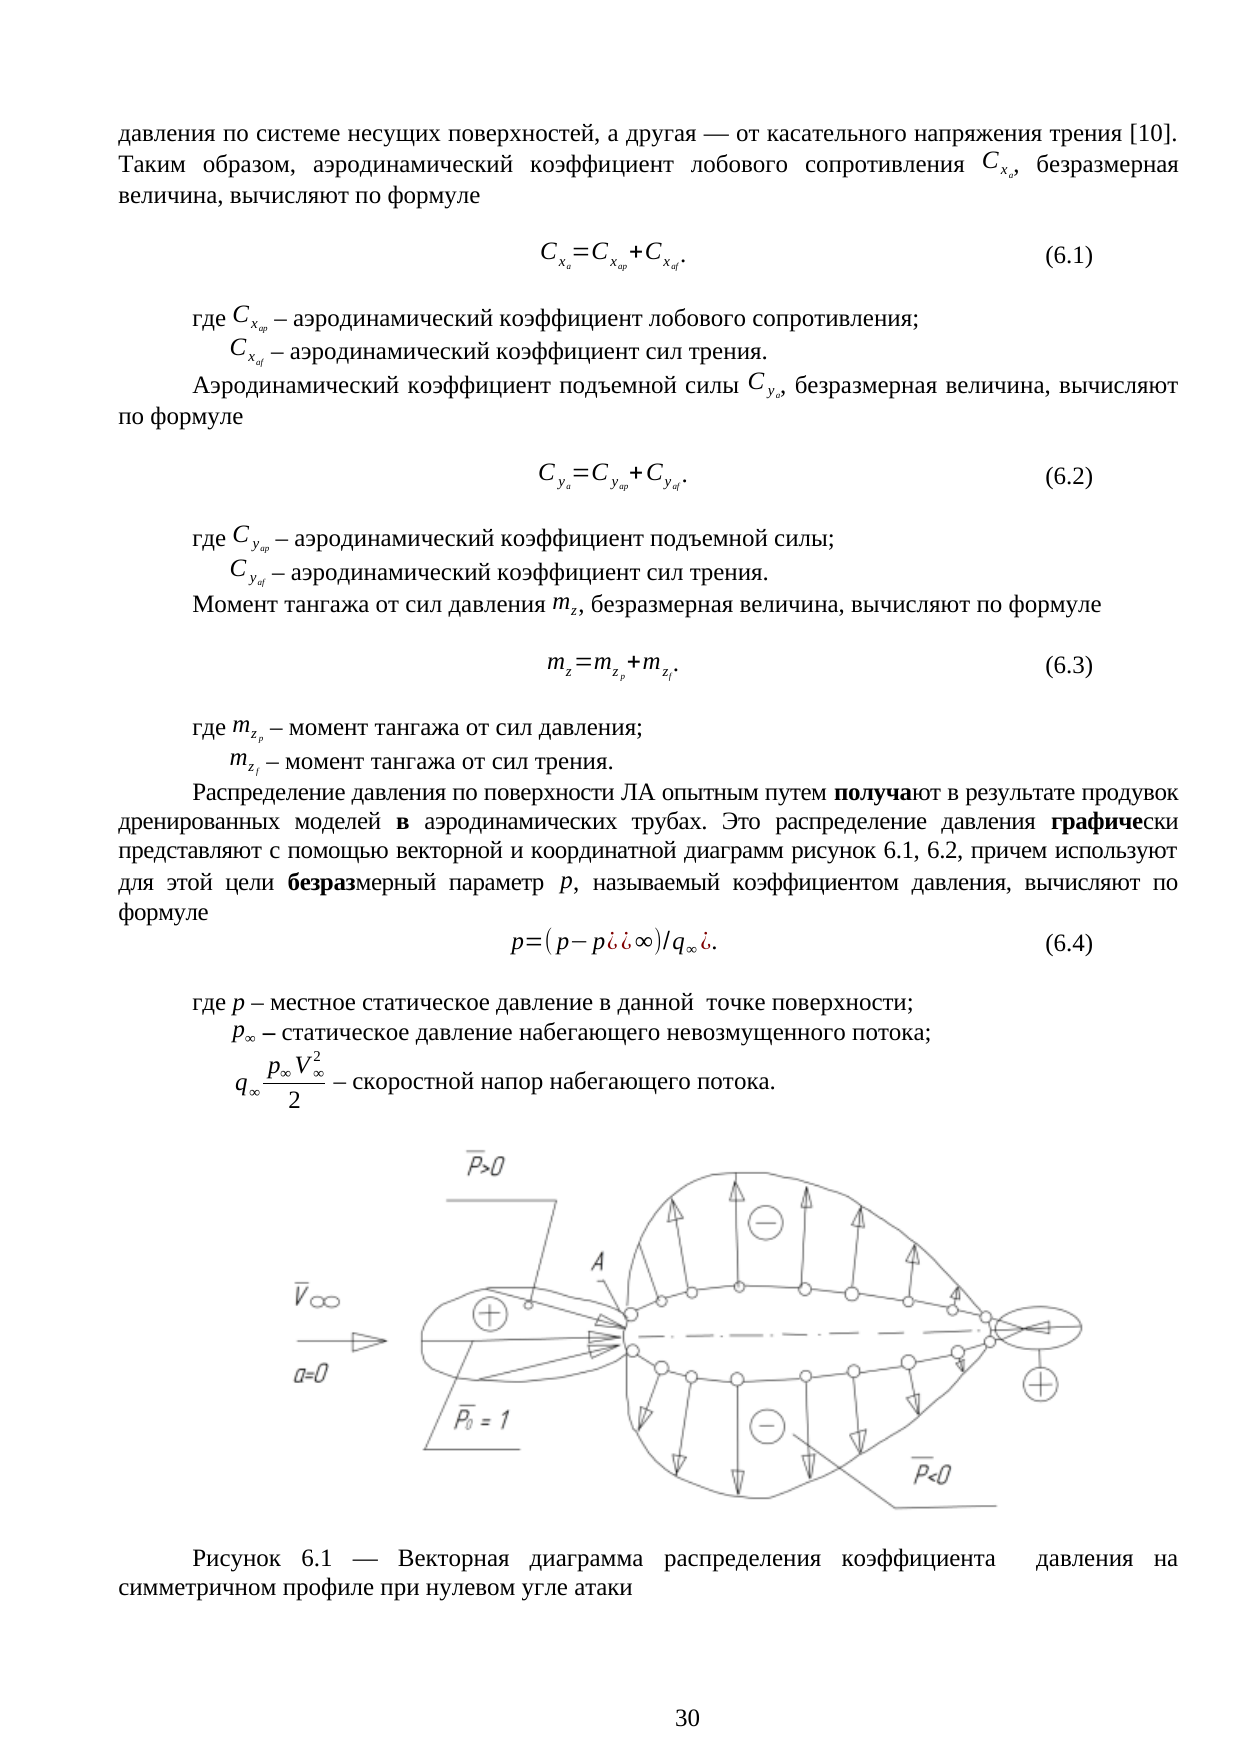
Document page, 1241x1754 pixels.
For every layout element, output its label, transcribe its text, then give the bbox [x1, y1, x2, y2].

text – статическое давление набегающего невозмущенного потока; [118, 1016, 1179, 1047]
table_header . [118, 238, 1034, 271]
table_header . [118, 648, 1034, 681]
table_header (6.4) [1034, 926, 1127, 958]
table_header . [118, 926, 1034, 958]
text – аэродинамический коэффициент сил трения. [118, 334, 1179, 367]
picture [287, 1142, 1084, 1515]
text – момент тангажа от сил трения. [118, 744, 1179, 777]
text – скоростной напор набегающего потока. [118, 1047, 1179, 1113]
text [118, 118, 1179, 209]
table_header (6.1) [1034, 238, 1127, 271]
text Рисунок 6.1 — Векторная диаграмма распределения коэффициента давления на симметричном профиле при нулевом угле атаки [118, 1543, 1179, 1600]
text где – аэродинамический коэффициент лобового сопротивления; [118, 300, 1179, 334]
text Распределение давления по поверхности ЛА опытным путем получают в результате продувок дренированных моделей в аэродинамических трубах. Это распределение давления графически представляют с помощью векторной и координатной диаграмм рисунок 6.1, 6.2, причем используют для этой цели безразмерный параметр , называемый коэффициентом давления, вычисляют по формуле [118, 777, 1179, 926]
text где p – местное статическое давление в данной точке поверхности; [118, 987, 1179, 1016]
text Момент тангажа от сил давления , безразмерная величина, вычисляют по формуле [118, 588, 1179, 619]
text Аэродинамический коэффициент подъемной силы , безразмерная величина, вычисляют по формуле [118, 367, 1179, 429]
text – аэродинамический коэффициент сил трения. [118, 554, 1179, 588]
table_header (6.2) [1034, 458, 1127, 492]
text где – момент тангажа от сил давления; [118, 710, 1179, 744]
table_header (6.3) [1034, 648, 1127, 681]
table_header . [118, 458, 1034, 492]
text где – аэродинамический коэффициент подъемной силы; [118, 521, 1179, 554]
